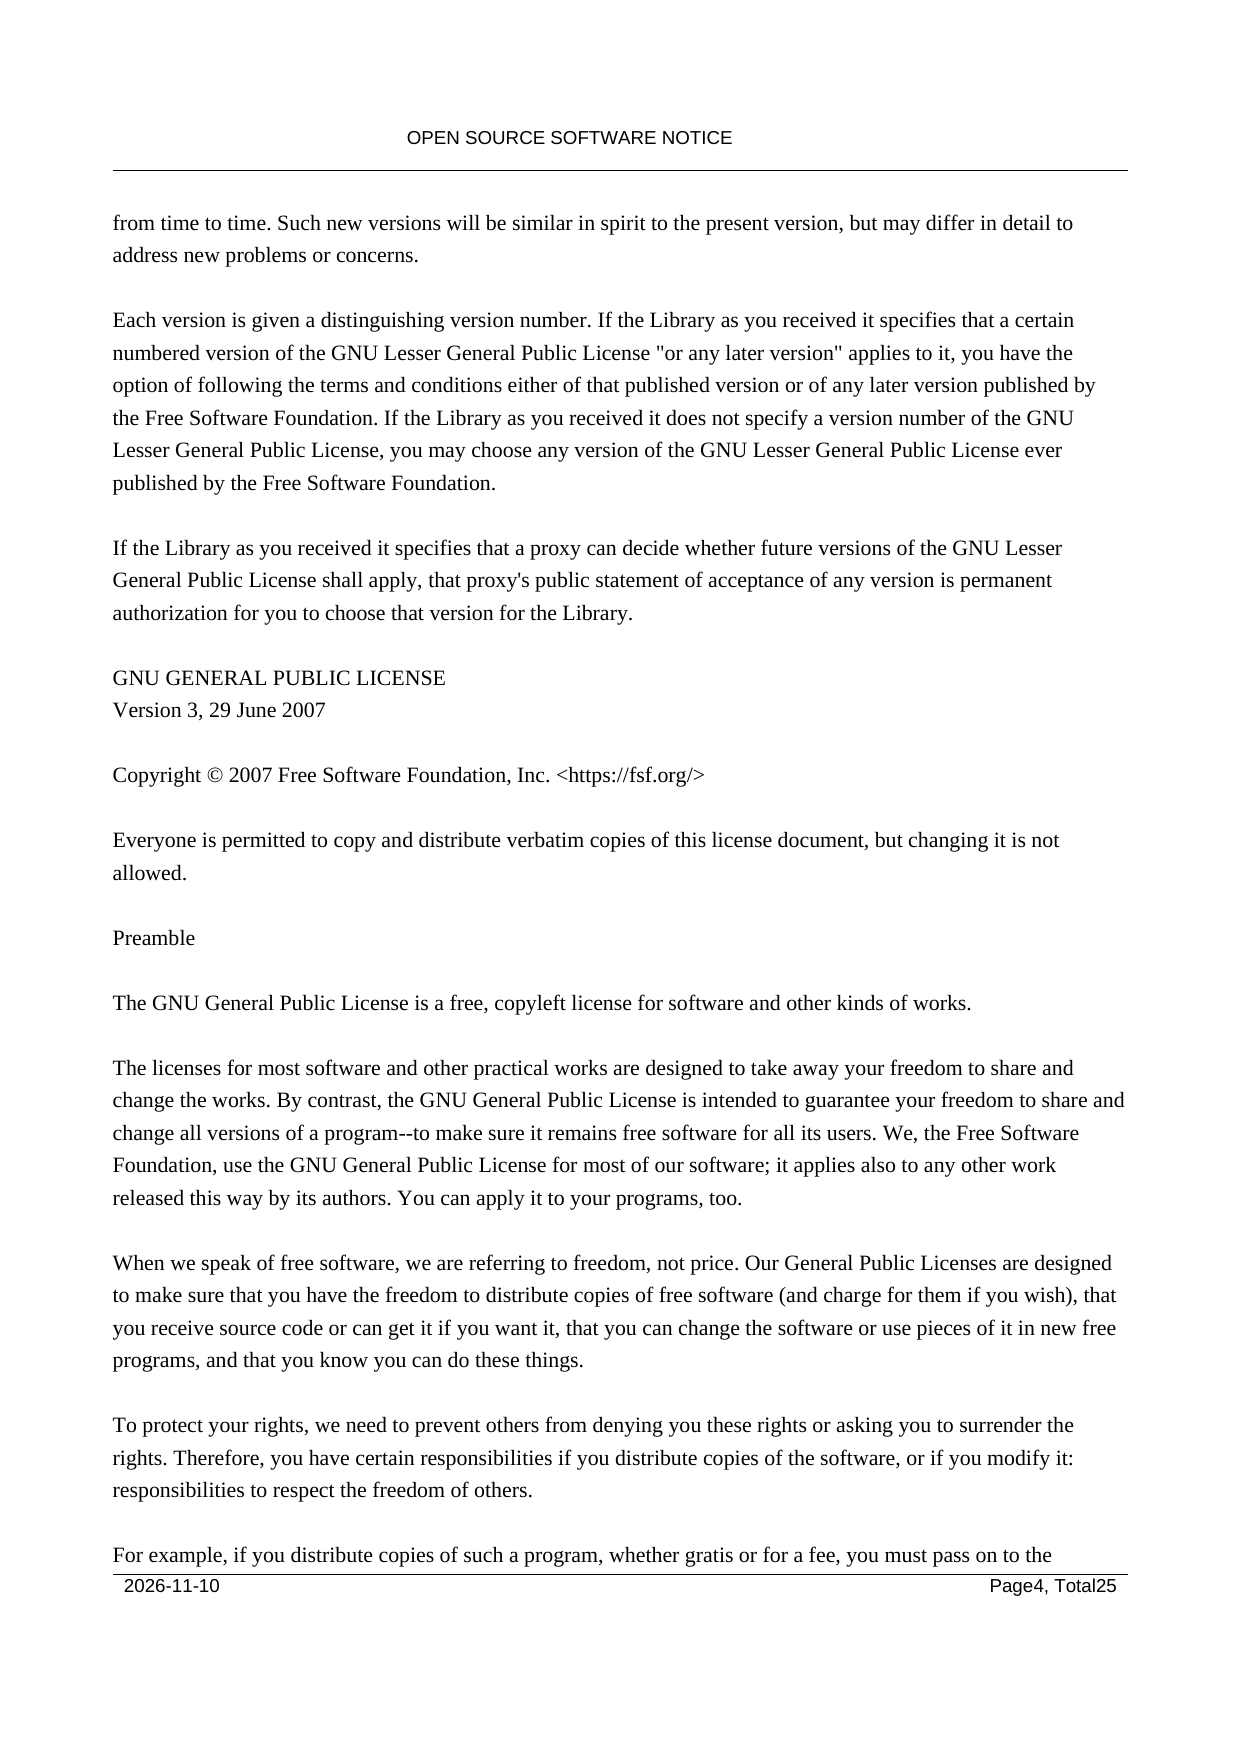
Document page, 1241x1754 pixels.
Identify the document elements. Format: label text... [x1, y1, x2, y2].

text To protect your rights, we need to prevent others from denying you these rights or asking you to surrender the rights. Therefore, you have certain responsibilities if you distribute copies of the software, or if you modify it: responsibilities to respect the freedom of others. [112, 1409, 1128, 1506]
text GNU GENERAL PUBLIC LICENSE [112, 661, 1128, 694]
text The GNU General Public License is a free, copyleft license for software and other kinds of works. [112, 986, 1128, 1019]
text Preamble [112, 921, 1128, 954]
text Each version is given a distinguishing version number. If the Library as you received it specifies that a certain numbered version of the GNU Lesser General Public License "or any later version" applies to it, you have the option of following the terms and conditions either of that published version or of any later version published by the Free Software Foundation. If the Library as you received it does not specify a version number of the GNU Lesser General Public License, you may choose any version of the GNU Lesser General Public License ever published by the Free Software Foundation. [112, 304, 1128, 499]
text When we speak of free software, we are referring to freedom, not price. Our General Public Licenses are designed to make sure that you have the freedom to distribute copies of free software (and charge for them if you wish), that you receive source code or can get it if you want it, that you can change the software or use pieces of it in new free programs, and that you know you can do these things. [112, 1246, 1128, 1376]
text If the Library as you received it specifies that a proxy can decide whether future versions of the GNU Lesser General Public License shall apply, that proxy's public statement of acceptance of any version is permanent authorization for you to choose that version for the Library. [112, 531, 1128, 629]
text The licenses for most software and other practical works are designed to take away your freedom to share and change the works. By contrast, the GNU General Public License is intended to guarantee your freedom to share and change all versions of a program--to make sure it remains free software for all its users. We, the Free Software Foundation, use the GNU General Public License for most of our software; it applies also to any other work released this way by its authors. You can apply it to your programs, too. [112, 1051, 1128, 1214]
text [112, 206, 1128, 271]
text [112, 1539, 1128, 1571]
text Version 3, 29 June 2007 [112, 694, 1128, 726]
text Copyright © 2007 Free Software Foundation, Inc. <https://fsf.org/> [112, 759, 1128, 791]
text Everyone is permitted to copy and distribute verbatim copies of this license document, but changing it is not allowed. [112, 824, 1128, 889]
